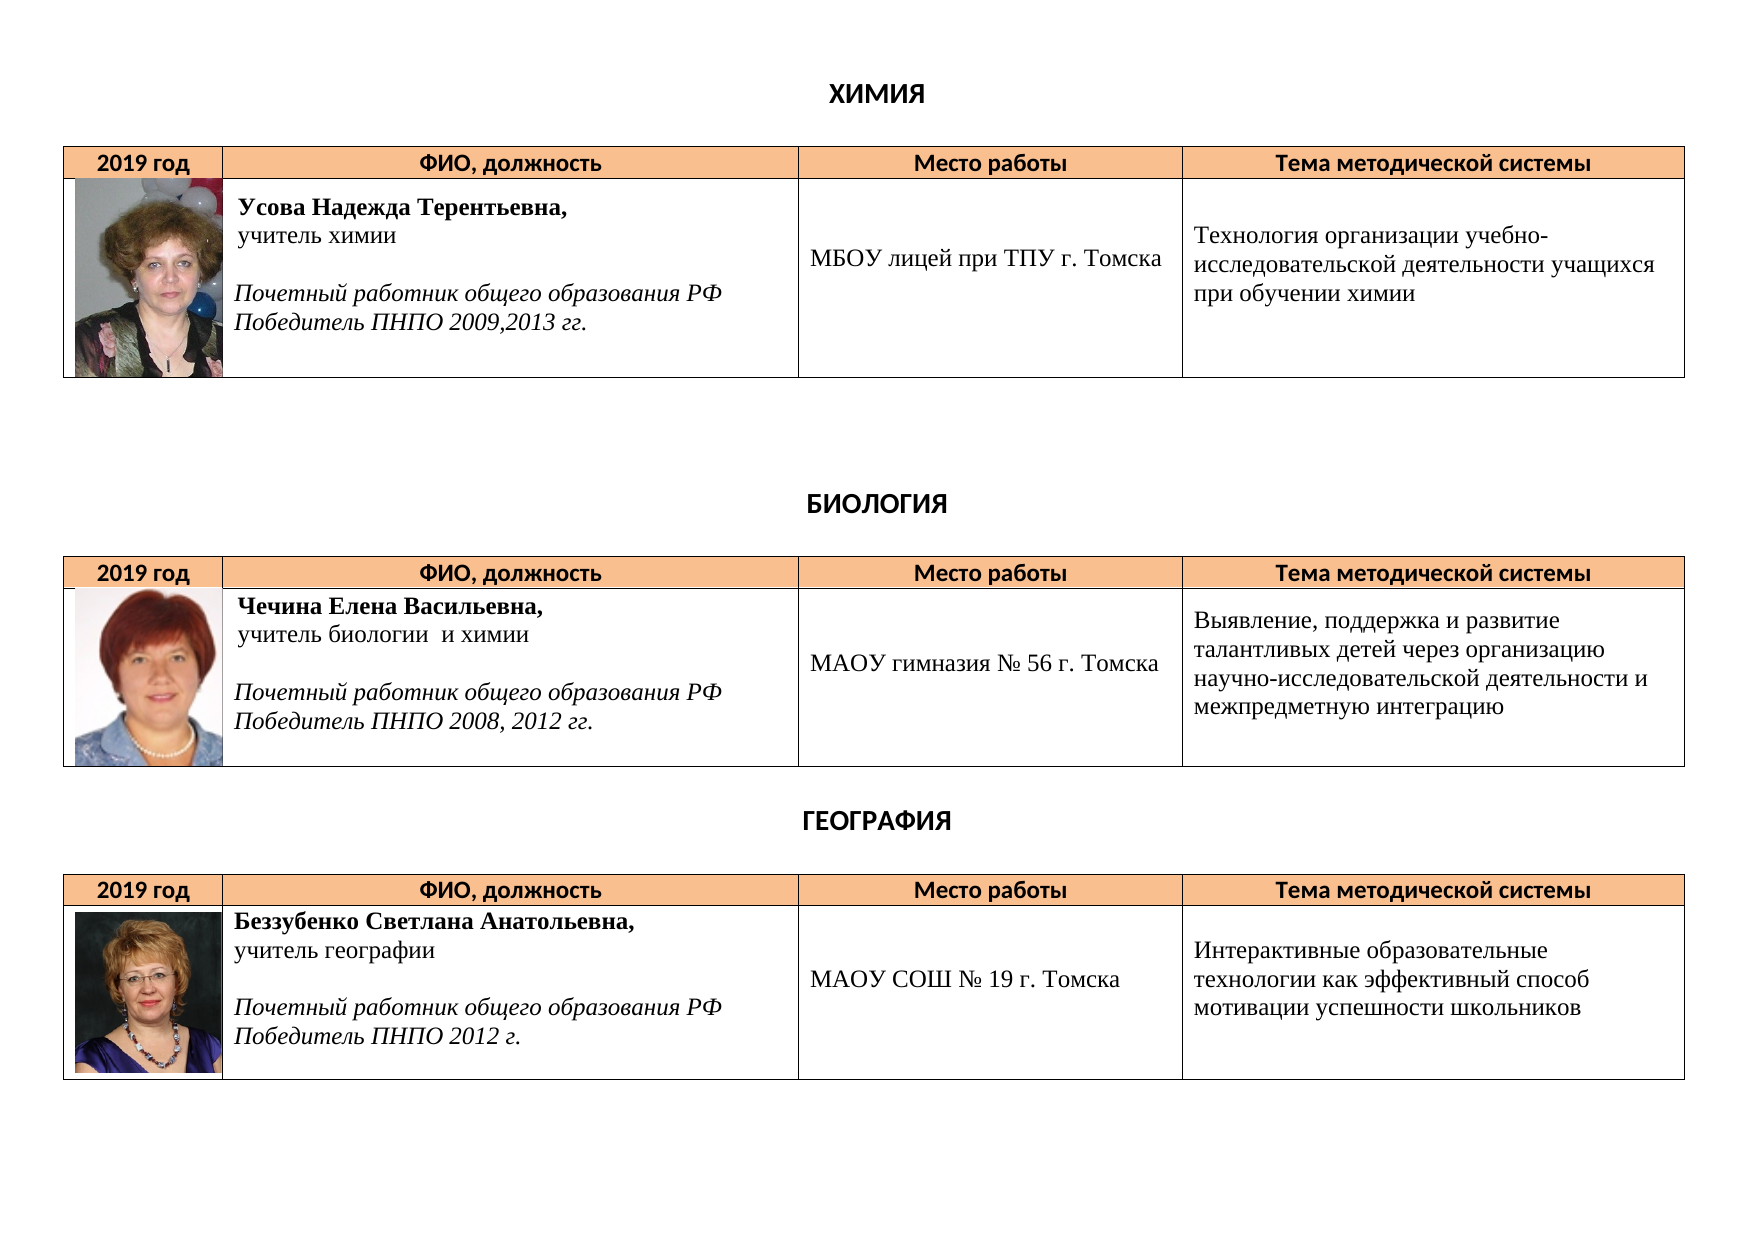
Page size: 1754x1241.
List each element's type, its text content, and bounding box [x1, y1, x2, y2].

table_header ФИО, должность [223, 147, 798, 178]
table_cell Технология организации учебно-исследовательской деятельности учащихся при обучении химии [1183, 179, 1684, 377]
table_cell [64, 589, 75, 766]
table_header Место работы [799, 875, 1182, 905]
picture [75, 588, 223, 766]
text ХИМИЯ [75, 75, 1679, 111]
table_cell МАОУ СОШ № 19 г. Томска [799, 906, 1182, 1079]
table_header Место работы [799, 147, 1182, 178]
table_cell [64, 906, 222, 1079]
table_header Тема методической системы [1183, 147, 1684, 178]
table_header Тема методической системы [1183, 875, 1684, 905]
table_cell [64, 179, 75, 377]
table_cell Выявление, поддержка и развитие талантливых детей через организацию научно-исследовательской деятельности и межпредметную интеграцию [1183, 589, 1684, 766]
table_cell МАОУ гимназия № 56 г. Томска [799, 589, 1182, 766]
table_header 2019 год [64, 875, 222, 905]
table_cell Интерактивные образовательные технологии как эффективный способ мотивации успешности школьников [1183, 906, 1684, 1079]
table_header Место работы [799, 557, 1182, 587]
picture [75, 178, 223, 377]
picture [75, 912, 222, 1073]
table_cell Чечина Елена Васильевна, учитель биологии и химии Почетный работник общего образования РФ Победитель ПНПО 2008, 2012 гг. [223, 589, 798, 766]
table_cell Усова Надежда Терентьевна, учитель химии Почетный работник общего образования РФ Победитель ПНПО 2009,2013 гг. [223, 179, 798, 377]
table_header ФИО, должность [223, 875, 798, 905]
table_header Тема методической системы [1183, 557, 1684, 587]
text БИОЛОГИЯ [75, 485, 1679, 520]
table_header 2019 год [64, 557, 222, 587]
text ГЕОГРАФИЯ [75, 802, 1679, 838]
table_header 2019 год [64, 147, 222, 178]
table_cell Беззубенко Светлана Анатольевна, учитель географии Почетный работник общего образования РФ Победитель ПНПО 2012 г. [223, 906, 798, 1079]
table_header ФИО, должность [223, 557, 798, 587]
table_cell МБОУ лицей при ТПУ г. Томска [799, 179, 1182, 377]
